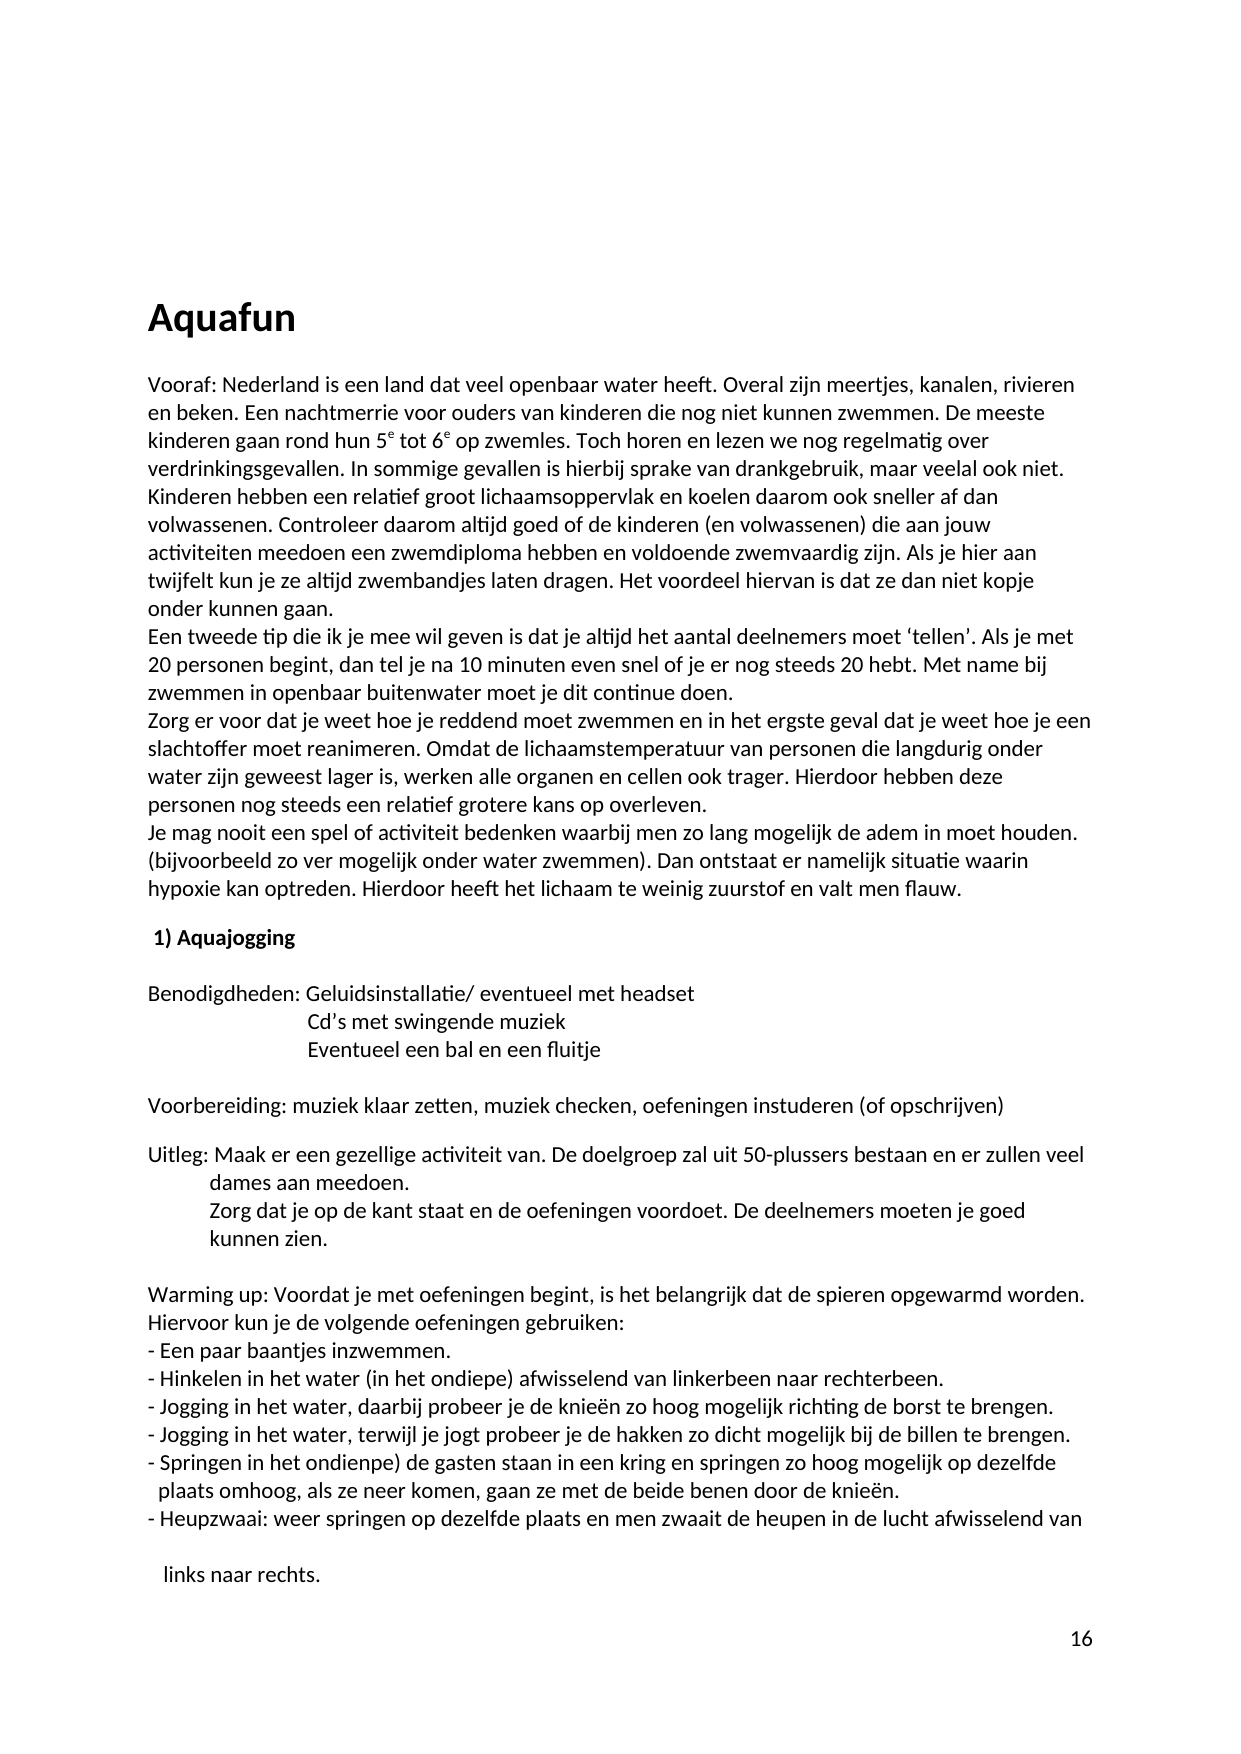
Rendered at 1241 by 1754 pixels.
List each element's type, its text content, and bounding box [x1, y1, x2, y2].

text Aquafun Vooraf: Nederland is een land dat veel openbaar water heeft. Overal zijn meertjes, kanalen, rivieren en beken. Een nachtmerrie voor ouders van kinderen die nog niet kunnen zwemmen. De meeste kinderen gaan rond hun 5e tot 6e op zwemles. Toch horen en lezen we nog regelmatig over verdrinkingsgevallen. In sommige gevallen is hierbij sprake van drankgebruik, maar veelal ook niet. Kinderen hebben een relatief groot lichaamsoppervlak en koelen daarom ook sneller af dan volwassenen. Controleer daarom altijd goed of de kinderen (en volwassenen) die aan jouw activiteiten meedoen een zwemdiploma hebben en voldoende zwemvaardig zijn. Als je hier aan twijfelt kun je ze altijd zwembandjes laten dragen. Het voordeel hiervan is dat ze dan niet kopje onder kunnen gaan. Een tweede tip die ik je mee wil geven is dat je altijd het aantal deelnemers moet ‘tellen’. Als je met 20 personen begint, dan tel je na 10 minuten even snel of je er nog steeds 20 hebt. Met name bij zwemmen in openbaar buitenwater moet je dit continue doen. Zorg er voor dat je weet hoe je reddend moet zwemmen en in het ergste geval dat je weet hoe je een slachtoffer moet reanimeren. Omdat de lichaamstemperatuur van personen die langdurig onder water zijn geweest lager is, werken alle organen en cellen ook trager. Hierdoor hebben deze personen nog steeds een relatief grotere kans op overleven. Je mag nooit een spel of activiteit bedenken waarbij men zo lang mogelijk de adem in moet houden. (bijvoorbeeld zo ver mogelijk onder water zwemmen). Dan ontstaat er namelijk situatie waarin hypoxie kan optreden. Hierdoor heeft het lichaam te weinig zuurstof en valt men flauw. [148, 291, 1093, 902]
text 1) Aquajogging Benodigdheden: Geluidsinstallatie/ eventueel met headset Cd’s met swingende muziek Eventueel een bal en een fluitje Voorbereiding: muziek klaar zetten, muziek checken, oefeningen instuderen (of opschrijven) [148, 923, 1093, 1119]
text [148, 1140, 1093, 1588]
